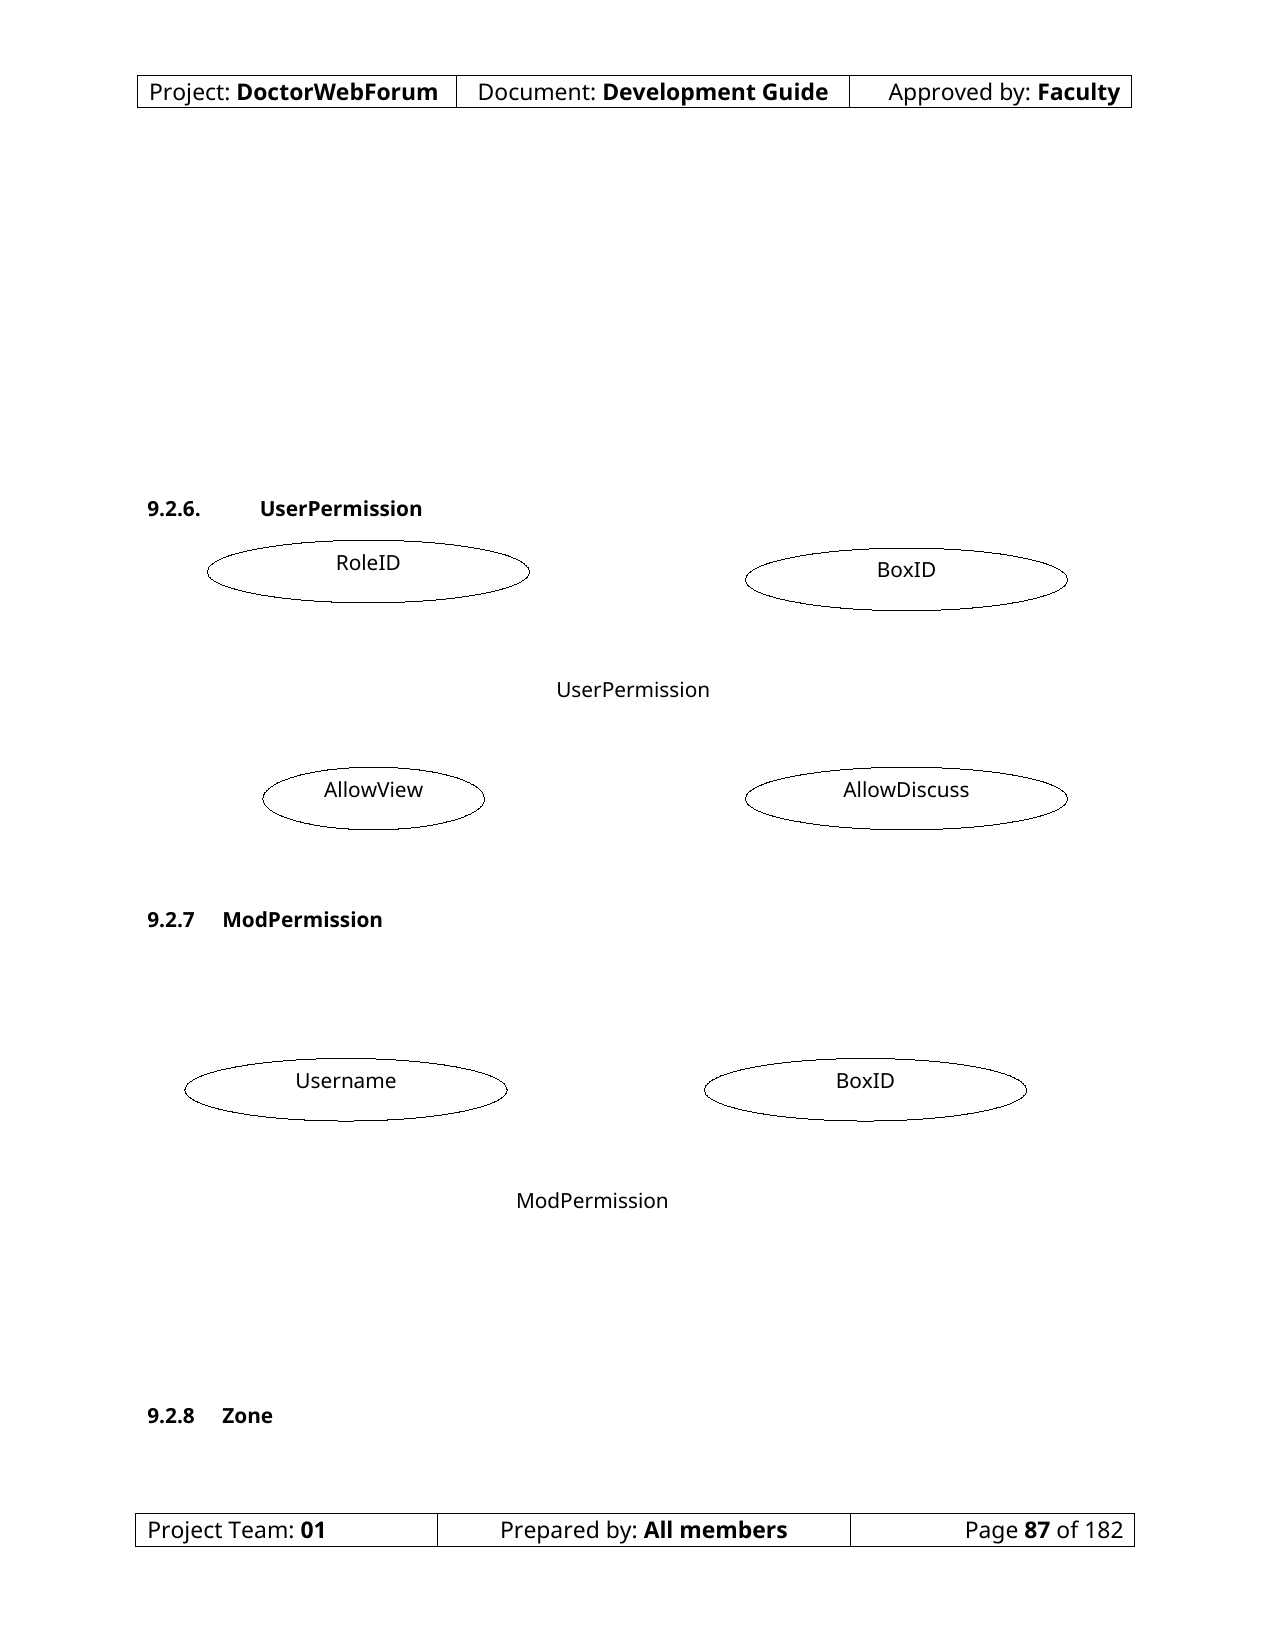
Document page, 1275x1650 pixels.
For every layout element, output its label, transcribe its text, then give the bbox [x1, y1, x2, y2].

subtitle ModPermission [147, 905, 1128, 933]
subtitle UserPermission [147, 494, 1128, 523]
subtitle Zone [147, 1401, 1128, 1429]
